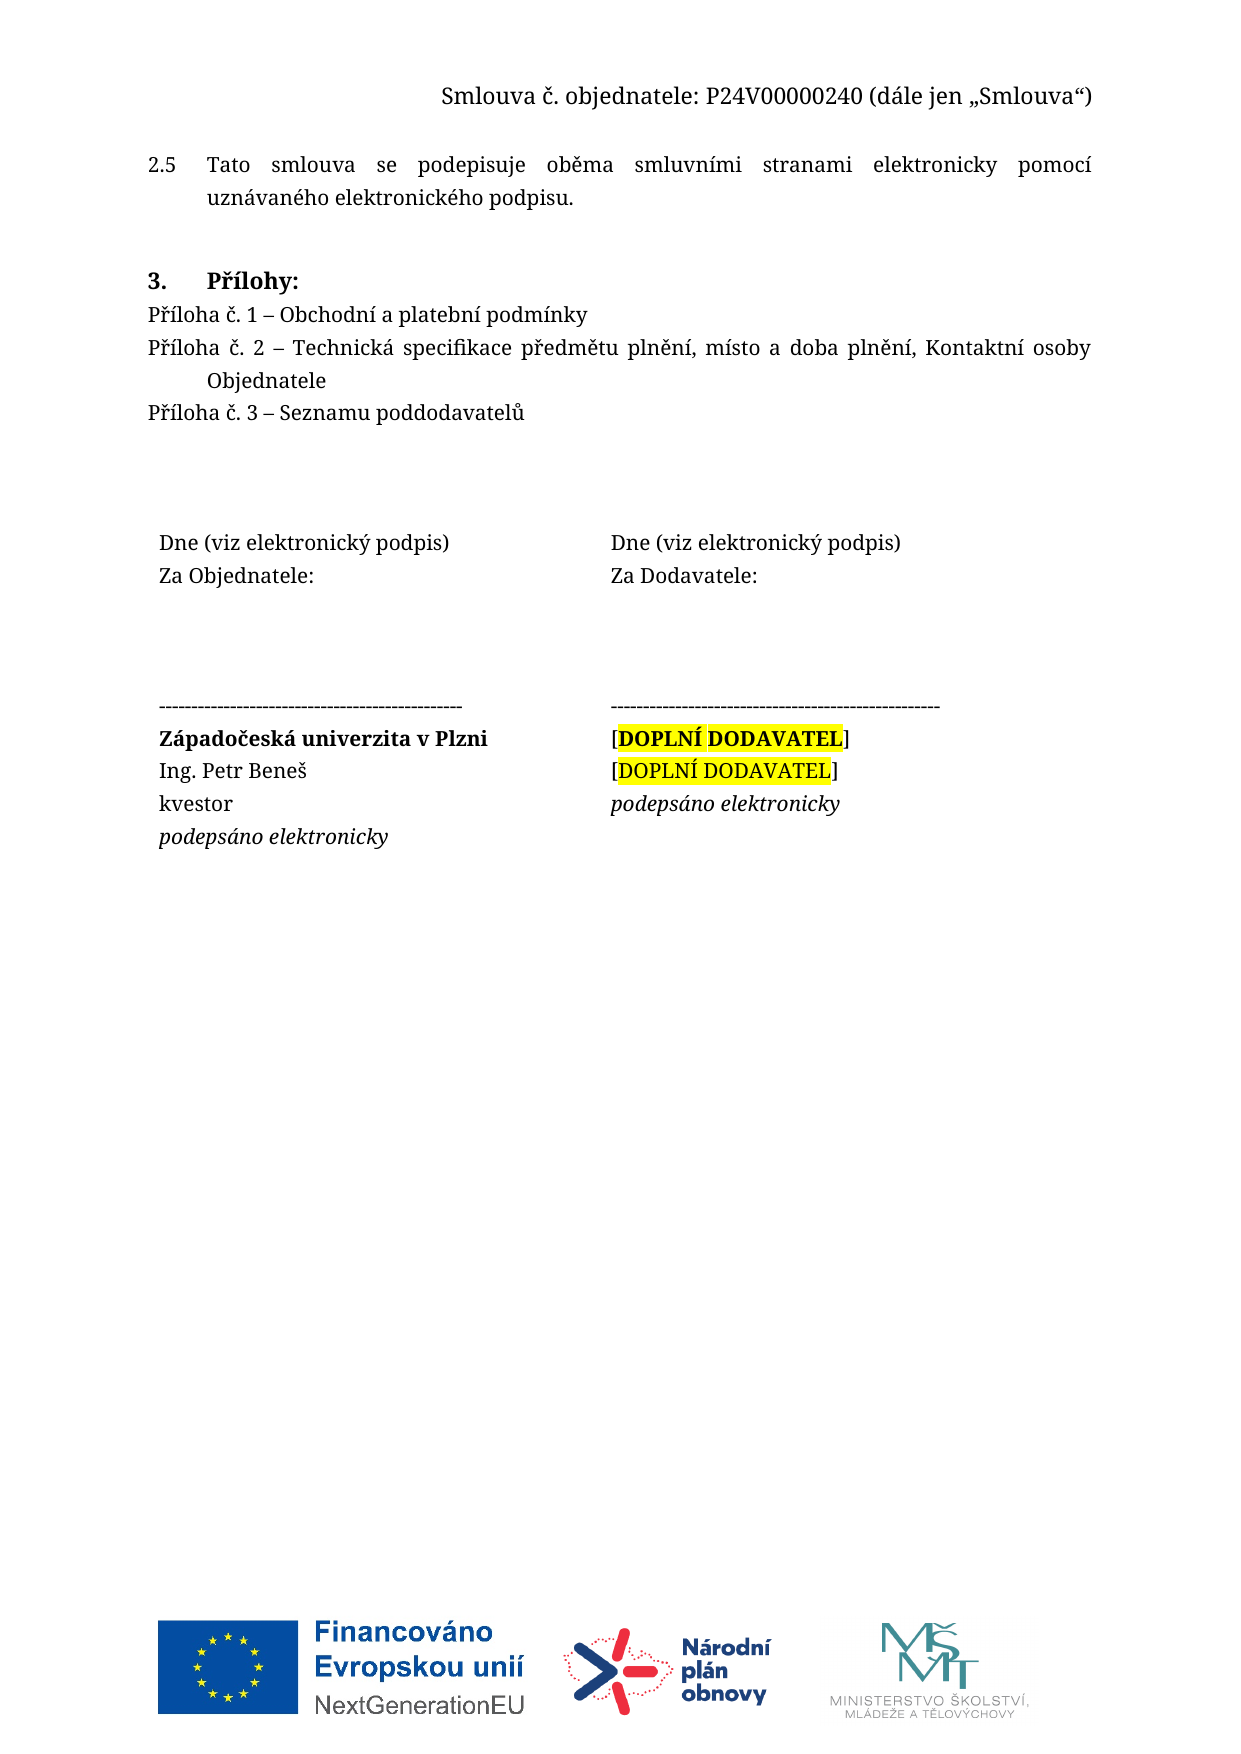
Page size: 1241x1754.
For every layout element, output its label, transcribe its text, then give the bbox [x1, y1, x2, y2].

text Příloha č. 1 – Obchodní a platební podmínky [148, 301, 1093, 329]
table_header Dne (viz elektronický podpis) Za Objednatele: ----------------------------------------------- Západočeská univerzita v Plzni Ing. Petr Beneš kvestor podepsáno elektronicky [148, 529, 599, 854]
picture [820, 1616, 1039, 1726]
picture [147, 1605, 789, 1726]
list Přílohy: [148, 265, 1093, 296]
table_header Dne (viz elektronický podpis) Za Dodavatele: --------------------------------------------------- [DOPLNÍ DODAVATEL] [DOPLNÍ DODAVATEL] podepsáno elektronicky [599, 529, 1051, 854]
text Příloha č. 2 – Technická specifikace předmětu plnění, místo a doba plnění, Kontaktní osoby Objednatele [148, 333, 1093, 394]
list Tato smlouva se podepisuje oběma smluvními stranami elektronicky pomocí uznávaného elektronického podpisu. [148, 150, 1093, 211]
text Příloha č. 3 – Seznamu poddodavatelů [148, 398, 1093, 427]
